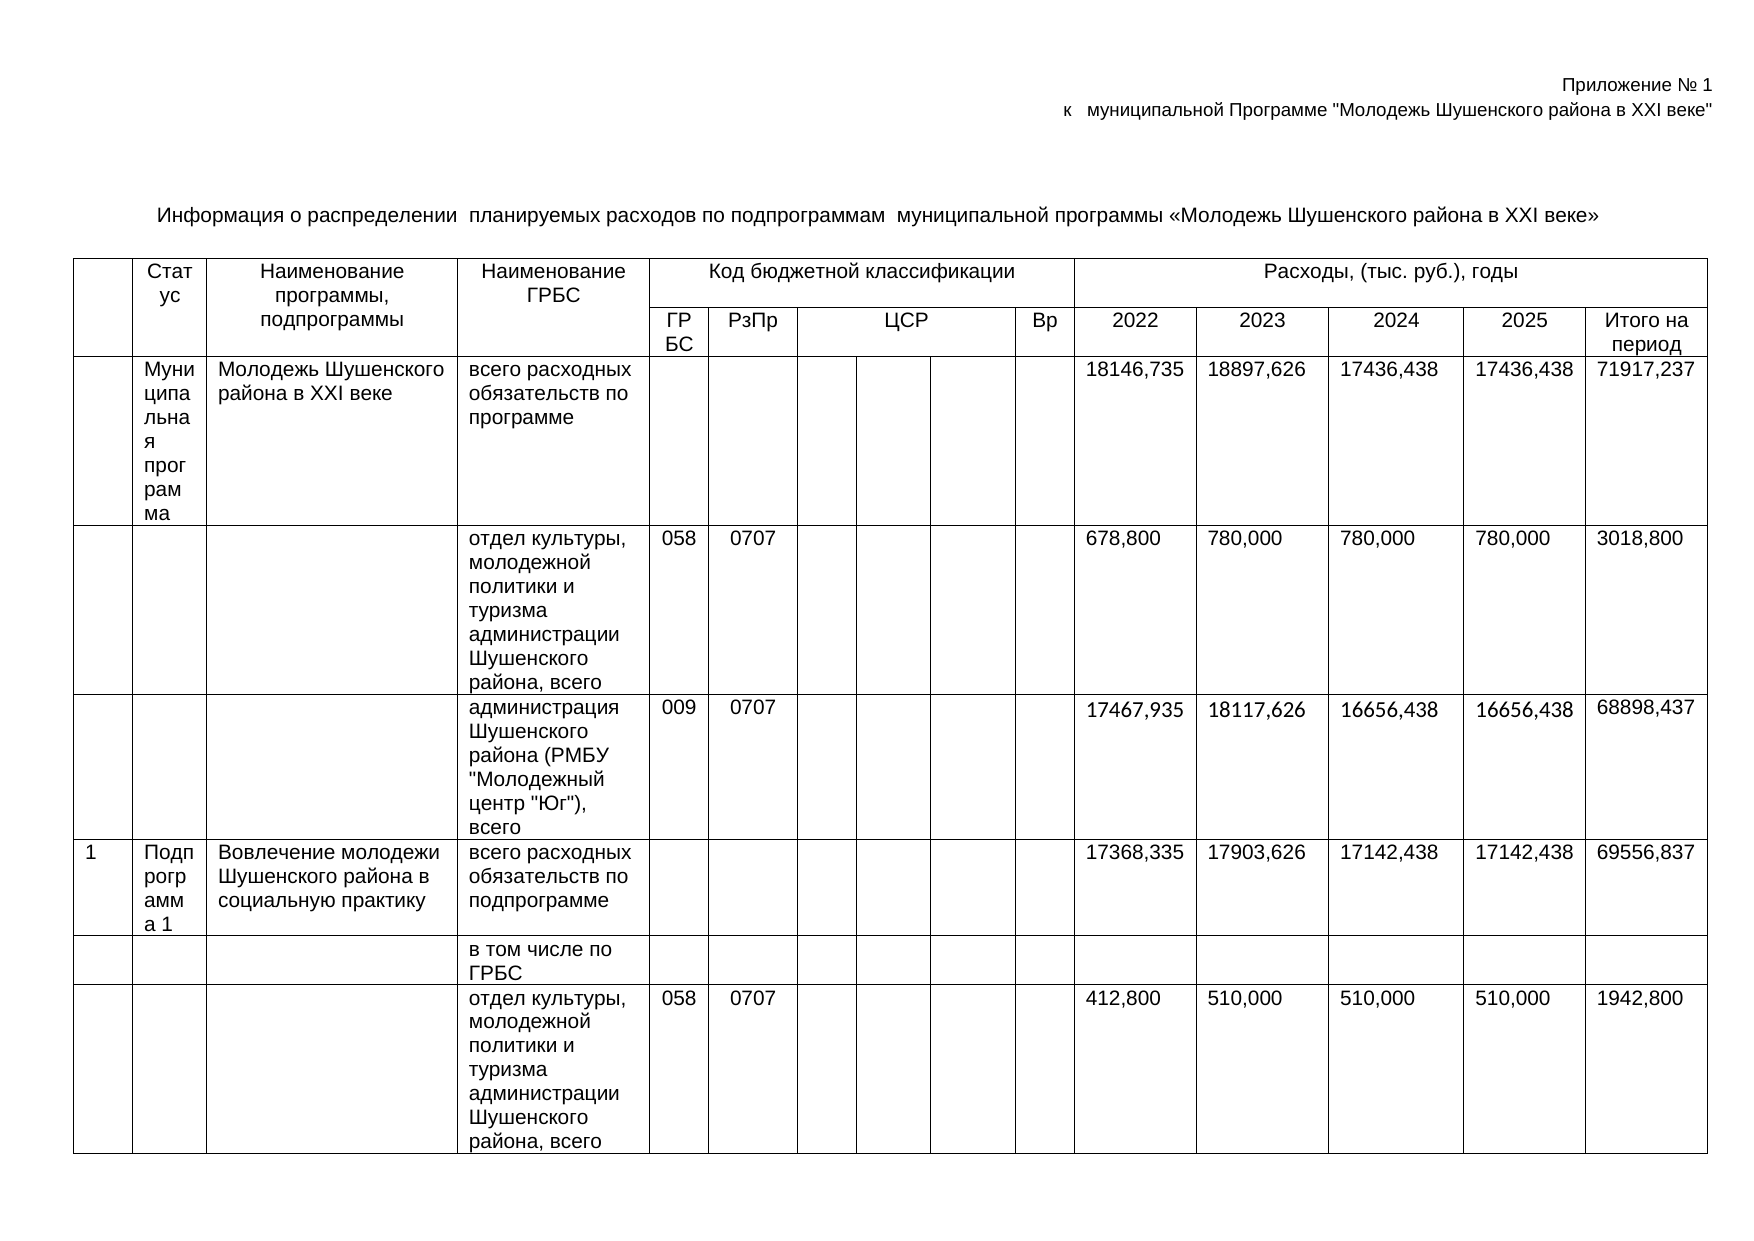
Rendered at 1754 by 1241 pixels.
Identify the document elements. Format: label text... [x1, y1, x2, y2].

table_cell [133, 936, 206, 984]
table_cell [650, 357, 708, 525]
table_cell 510,000 [1197, 985, 1328, 1153]
table_cell 780,000 [1197, 526, 1328, 694]
table_cell [931, 695, 1015, 838]
table_cell 510,000 [1329, 985, 1463, 1153]
table_header Расходы, (тыс. руб.), годы [1075, 259, 1707, 307]
table_cell [1197, 936, 1328, 984]
table_cell ГРБС [650, 308, 708, 356]
table_cell [857, 936, 930, 984]
table_cell 16656,438 [1329, 695, 1463, 838]
table_cell 17436,438 [1464, 357, 1585, 525]
table_cell Муниципальная программа [133, 357, 206, 525]
table_cell 71917,237 [1586, 357, 1707, 525]
table_cell 2023 [1197, 308, 1328, 356]
table_cell 17467,935 [1075, 695, 1196, 838]
table_cell 2024 [1329, 308, 1463, 356]
text Приложение № 1 [44, 74, 1713, 95]
table_cell в том числе по ГРБС [458, 936, 649, 984]
table_cell [207, 526, 457, 694]
table_cell 18897,626 [1197, 357, 1328, 525]
table_cell 058 [650, 526, 708, 694]
table_cell 058 [650, 985, 708, 1153]
table_cell 0707 [709, 526, 797, 694]
table_cell [857, 526, 930, 694]
table_header Наименование программы, подпрограммы [207, 259, 457, 356]
text к муниципальной Программе "Молодежь Шушенского района в XXI веке" [44, 99, 1713, 120]
table_cell [74, 695, 132, 838]
table_cell Вр [1016, 308, 1074, 356]
table_cell [857, 985, 930, 1153]
table_cell 1942,800 [1586, 985, 1707, 1153]
table_cell [709, 936, 797, 984]
table_cell отдел культуры, молодежной политики и туризма администрации Шушенского района, всего [458, 526, 649, 694]
table_cell [207, 695, 457, 838]
table_cell Вовлечение молодежи Шушенского района в социальную практику [207, 840, 457, 935]
table_cell Подпрограмма 1 [133, 840, 206, 935]
table_cell [1016, 985, 1074, 1153]
table_cell 009 [650, 695, 708, 838]
table_cell [207, 936, 457, 984]
table_cell 17368,335 [1075, 840, 1196, 935]
table_cell 1 [74, 840, 132, 935]
table_header Статус [133, 259, 206, 356]
table_cell 780,000 [1329, 526, 1463, 694]
table_cell [798, 840, 856, 935]
table_cell [1016, 357, 1074, 525]
table_cell 17903,626 [1197, 840, 1328, 935]
table_cell [74, 357, 132, 525]
table_cell [798, 985, 856, 1153]
table_cell [1016, 840, 1074, 935]
table_cell [1016, 936, 1074, 984]
table_cell 2022 [1075, 308, 1196, 356]
table_cell [798, 936, 856, 984]
table_cell 780,000 [1464, 526, 1585, 694]
table_cell 68898,437 [1586, 695, 1707, 838]
table_cell Молодежь Шушенского района в XXI веке [207, 357, 457, 525]
table_cell 17436,438 [1329, 357, 1463, 525]
table_cell 412,800 [1075, 985, 1196, 1153]
table_cell [133, 695, 206, 838]
table_cell всего расходных обязательств по программе [458, 357, 649, 525]
table_cell 0707 [709, 985, 797, 1153]
table_header [74, 259, 132, 356]
table_cell всего расходных обязательств по подпрограмме [458, 840, 649, 935]
table_cell [1016, 695, 1074, 838]
table_cell [857, 695, 930, 838]
table_cell [1075, 936, 1196, 984]
table_cell 17142,438 [1329, 840, 1463, 935]
table_cell 18146,735 [1075, 357, 1196, 525]
table_cell [74, 526, 132, 694]
table_header Наименование ГРБС [458, 259, 649, 356]
table_cell Итого на период [1586, 308, 1707, 356]
table_cell [133, 985, 206, 1153]
table_cell 69556,837 [1586, 840, 1707, 935]
text Информация о распределении планируемых расходов по подпрограммам муниципальной программы «Молодежь Шушенского района в XXI веке» [44, 203, 1713, 227]
table_cell 16656,438 [1464, 695, 1585, 838]
table_cell [1329, 936, 1463, 984]
table_cell [207, 985, 457, 1153]
table_cell [798, 695, 856, 838]
table_cell [74, 936, 132, 984]
table_cell [857, 840, 930, 935]
table_cell РзПр [709, 308, 797, 356]
table_cell [857, 357, 930, 525]
table_cell 0707 [709, 695, 797, 838]
table_cell [133, 526, 206, 694]
table_cell [709, 840, 797, 935]
table_cell [798, 357, 856, 525]
table_cell администрация Шушенского района (РМБУ "Молодежный центр "Юг"), всего [458, 695, 649, 838]
table_cell [74, 985, 132, 1153]
table_cell 678,800 [1075, 526, 1196, 694]
table_cell ЦСР [798, 308, 1015, 356]
table_cell [931, 985, 1015, 1153]
table_cell [650, 840, 708, 935]
table_cell [1586, 936, 1707, 984]
table_cell [931, 840, 1015, 935]
table_cell 2025 [1464, 308, 1585, 356]
table_cell [931, 526, 1015, 694]
table_cell [650, 936, 708, 984]
table_cell [798, 526, 856, 694]
table_cell [1016, 526, 1074, 694]
table_cell [1464, 936, 1585, 984]
table_cell 17142,438 [1464, 840, 1585, 935]
table_cell отдел культуры, молодежной политики и туризма администрации Шушенского района, всего [458, 985, 649, 1153]
table_cell [931, 936, 1015, 984]
table_cell 18117,626 [1197, 695, 1328, 838]
table_cell 3018,800 [1586, 526, 1707, 694]
table_cell [709, 357, 797, 525]
table_cell [931, 357, 1015, 525]
table_header Код бюджетной классификации [650, 259, 1074, 307]
table_cell 510,000 [1464, 985, 1585, 1153]
